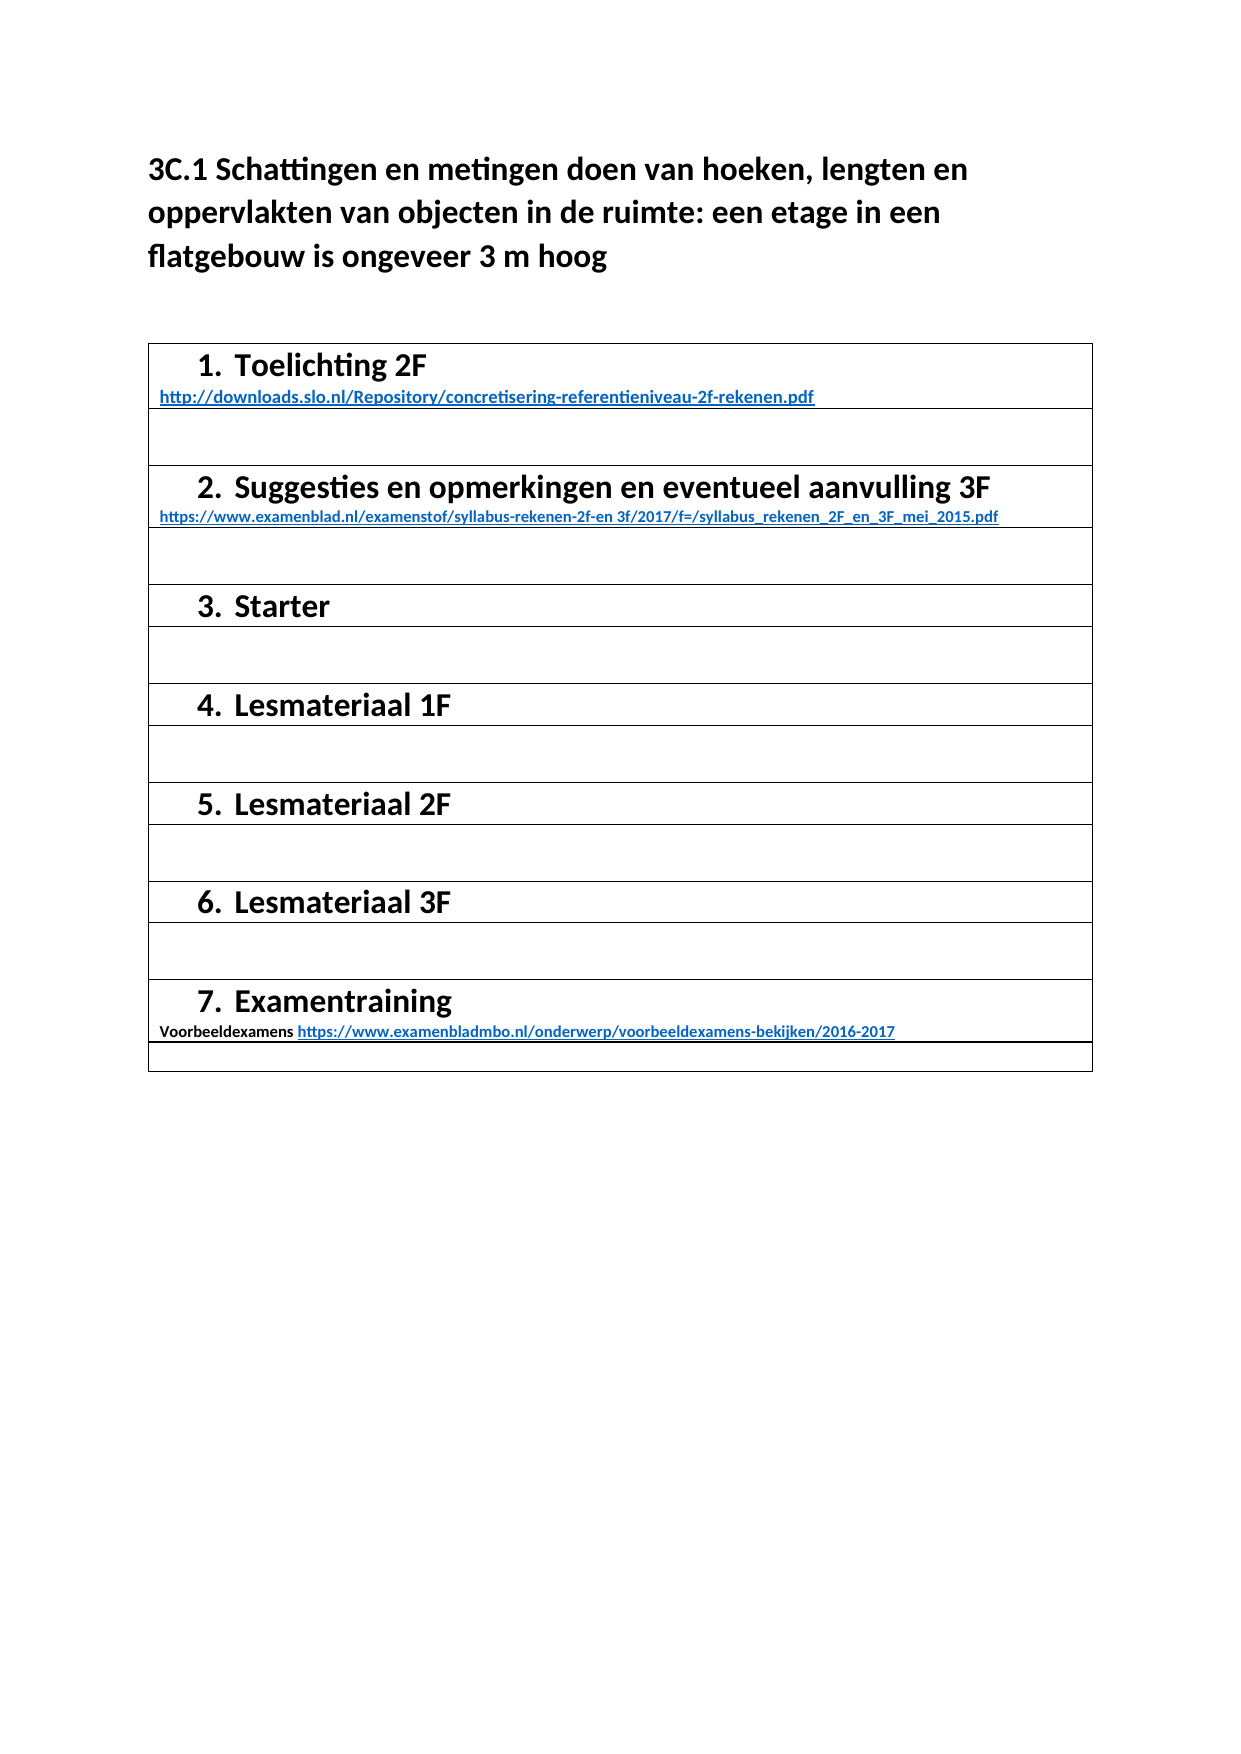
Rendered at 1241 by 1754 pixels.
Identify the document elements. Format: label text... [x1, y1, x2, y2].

table_cell Lesmateriaal 2F [149, 783, 1092, 823]
table_cell Lesmateriaal 3F [149, 882, 1092, 922]
table_cell Lesmateriaal 1F [149, 684, 1092, 724]
table_cell Examentraining Voorbeeldexamens https://www.examenbladmbo.nl/onderwerp/voorbeeldexamens-bekijken/2016-2017 [149, 980, 1092, 1041]
table_cell [149, 825, 1092, 881]
table_cell [149, 627, 1092, 683]
table_cell [149, 726, 1092, 782]
table_cell [149, 409, 1092, 465]
text 3C.1 Schattingen en metingen doen van hoeken, lengten en oppervlakten van objecten in de ruimte: een etage in een flatgebouw is ongeveer 3 m hoog [148, 148, 1093, 276]
table_cell [149, 528, 1092, 584]
table_header Toelichting 2F http://downloads.slo.nl/Repository/concretisering-referentieniveau-2f-rekenen.pdf [149, 344, 1092, 408]
table_cell Suggesties en opmerkingen en eventueel aanvulling 3F https://www.examenblad.nl/examenstof/syllabus-rekenen-2f-en 3f/2017/f=/syllabus_rekenen_2F_en_3F_mei_2015.pdf [149, 466, 1092, 527]
table_cell [149, 923, 1092, 979]
table_cell [149, 1043, 1092, 1071]
table_cell Starter [149, 585, 1092, 626]
